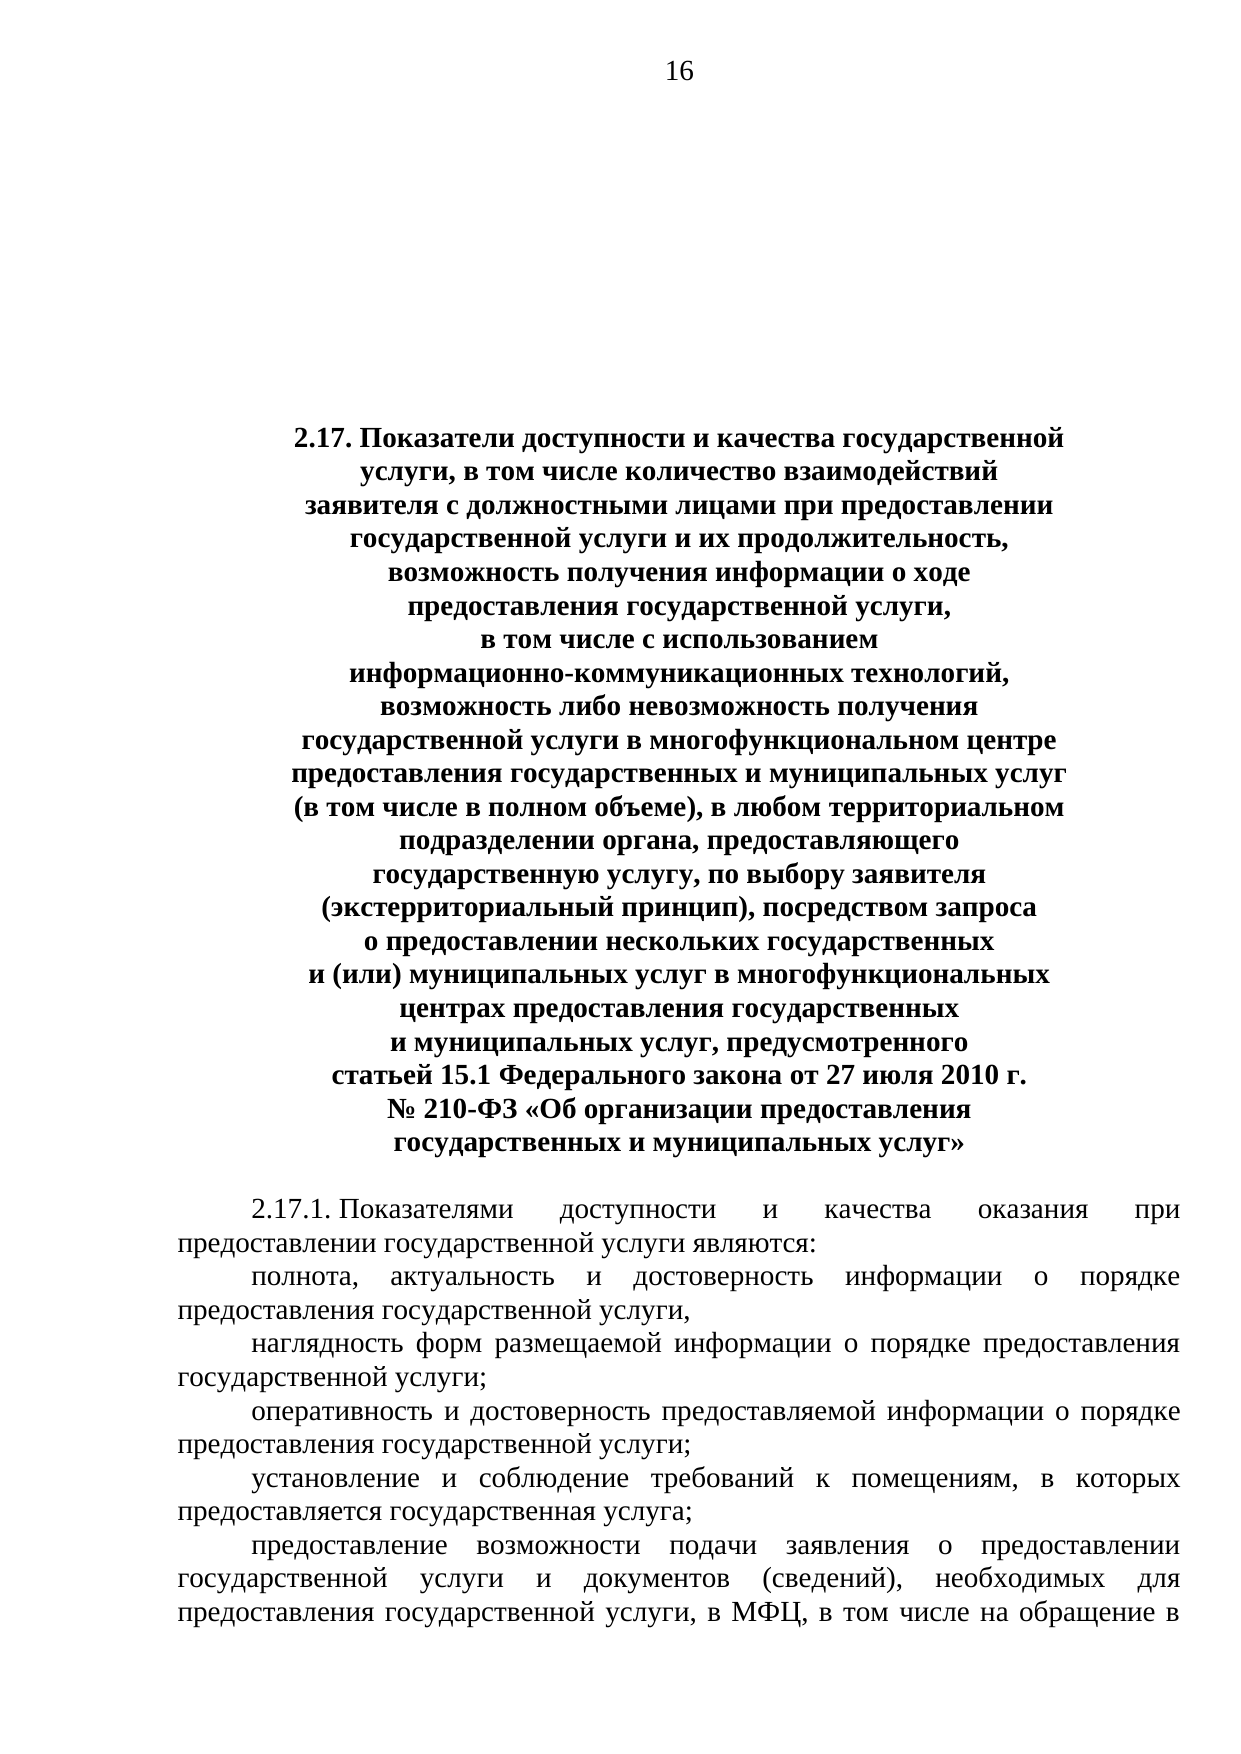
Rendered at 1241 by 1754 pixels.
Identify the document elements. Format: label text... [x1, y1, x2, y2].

text статьей 15.1 Федерального закона от 27 июля 2010 г. [177, 1057, 1181, 1091]
text полнота, актуальность и достоверность информации о порядке предоставления государственной услуги, [177, 1258, 1181, 1326]
text государственную услугу, по выбору заявителя [177, 856, 1181, 889]
text возможность получения информации о ходе [177, 554, 1181, 588]
text (в том числе в полном объеме), в любом территориальном [177, 789, 1181, 822]
text предоставления государственной услуги, [177, 588, 1181, 621]
text подразделении органа, предоставляющего [177, 822, 1181, 856]
text возможность либо невозможность получения [177, 688, 1181, 722]
text оперативность и достоверность предоставляемой информации о порядке предоставления государственной услуги; [177, 1393, 1181, 1460]
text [177, 1527, 1181, 1627]
text в том числе с использованием [177, 621, 1181, 655]
text предоставления государственных и муниципальных услуг [177, 755, 1181, 789]
text установление и соблюдение требований к помещениям, в которых предоставляется государственная услуга; [177, 1460, 1181, 1527]
text государственной услуги и их продолжительность, [177, 521, 1181, 554]
text и (или) муниципальных услуг в многофункциональных [177, 957, 1181, 990]
text о предоставлении нескольких государственных [177, 923, 1181, 957]
text 2.17. Показатели доступности и качества государственной [177, 420, 1181, 453]
text центрах предоставления государственных [177, 990, 1181, 1024]
text 2.17.1. Показателями доступности и качества оказания при предоставлении государственной услуги являются: [177, 1191, 1181, 1258]
text услуги, в том числе количество взаимодействий [177, 453, 1181, 487]
text заявителя с должностными лицами при предоставлении [177, 487, 1181, 521]
text государственных и муниципальных услуг» [177, 1124, 1181, 1158]
text № 210-ФЗ «Об организации предоставления [177, 1091, 1181, 1124]
text наглядность форм размещаемой информации о порядке предоставления государственной услуги; [177, 1326, 1181, 1393]
text государственной услуги в многофункциональном центре [177, 722, 1181, 755]
text (экстерриториальный принцип), посредством запроса [177, 889, 1181, 923]
text и муниципальных услуг, предусмотренного [177, 1024, 1181, 1057]
text информационно-коммуникационных технологий, [177, 655, 1181, 688]
